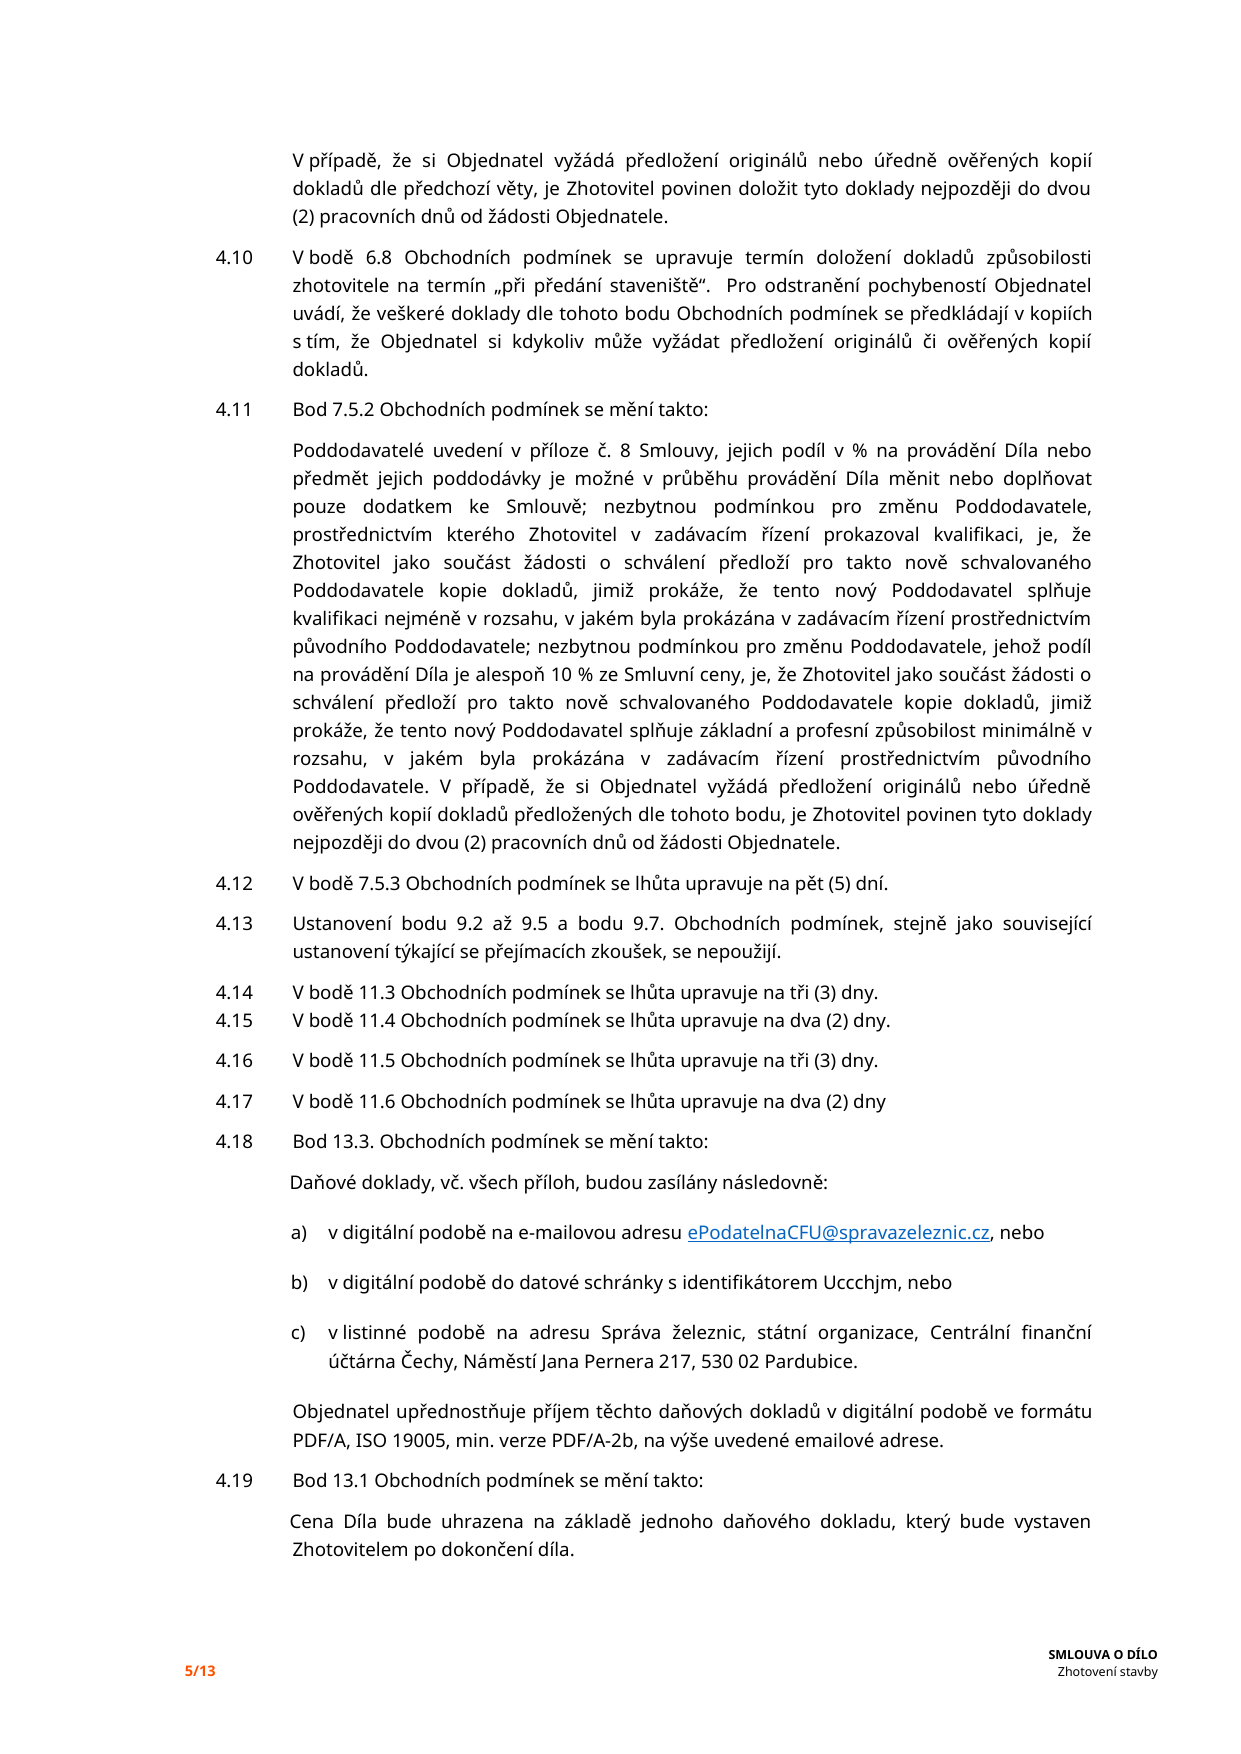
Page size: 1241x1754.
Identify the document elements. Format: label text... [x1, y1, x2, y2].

text V bodě 11.6 Obchodních podmínek se lhůta upravuje na dva (2) dny [216, 1088, 1093, 1114]
list Cena Díla bude uhrazena na základě jednoho daňového dokladu, který bude vystaven Zhotovitelem po dokončení díla. [289, 1508, 1093, 1561]
text Poddodavatelé uvedení v příloze č. 8 Smlouvy, jejich podíl v % na provádění Díla nebo předmět jejich poddodávky je možné v průběhu provádění Díla měnit nebo doplňovat pouze dodatkem ke Smlouvě; nezbytnou podmínkou pro změnu Poddodavatele, prostřednictvím kterého Zhotovitel v zadávacím řízení prokazoval kvalifikaci, je, že Zhotovitel jako součást žádosti o schválení předloží pro takto nově schvalovaného Poddodavatele kopie dokladů, jimiž prokáže, že tento nový Poddodavatel splňuje kvalifikaci nejméně v rozsahu, v jakém byla prokázána v zadávacím řízení prostřednictvím původního Poddodavatele; nezbytnou podmínkou pro změnu Poddodavatele, jehož podíl na provádění Díla je alespoň 10 % ze Smluvní ceny, je, že Zhotovitel jako součást žádosti o schválení předloží pro takto nově schvalovaného Poddodavatele kopie dokladů, jimiž prokáže, že tento nový Poddodavatel splňuje základní a profesní způsobilost minimálně v rozsahu, v jakém byla prokázána v zadávacím řízení prostřednictvím původního Poddodavatele. V případě, že si Objednatel vyžádá předložení originálů nebo úředně ověřených kopií dokladů předložených dle tohoto bodu, je Zhotovitel povinen tyto doklady nejpozději do dvou (2) pracovních dnů od žádosti Objednatele. [292, 437, 1093, 855]
text V bodě 11.5 Obchodních podmínek se lhůta upravuje na tři (3) dny. [216, 1048, 1093, 1073]
text V bodě 11.3 Obchodních podmínek se lhůta upravuje na tři (3) dny. [216, 979, 1093, 1004]
text V bodě 6.8 Obchodních podmínek se upravuje termín doložení dokladů způsobilosti zhotovitele na termín „při předání staveniště“. Pro odstranění pochybeností Objednatel uvádí, že veškeré doklady dle tohoto bodu Obchodních podmínek se předkládají v kopiích s tím, že Objednatel si kdykoliv může vyžádat předložení originálů či ověřených kopií dokladů. [216, 244, 1093, 382]
text Daňové doklady, vč. všech příloh, budou zasílány následovně: [216, 1169, 1093, 1195]
text Ustanovení bodu 9.2 až 9.5 a bodu 9.7. Obchodních podmínek, stejně jako související ustanovení týkající se přejímacích zkoušek, se nepoužijí. [216, 911, 1093, 964]
text V bodě 11.4 Obchodních podmínek se lhůta upravuje na dva (2) dny. [216, 1007, 1093, 1033]
list Bod 13.1 Obchodních podmínek se mění takto: [216, 1467, 1093, 1493]
text Bod 7.5.2 Obchodních podmínek se mění takto: [216, 397, 1093, 422]
list v digitální podobě do datové schránky s identifikátorem Uccchjm, nebo [291, 1269, 1093, 1295]
text V bodě 7.5.3 Obchodních podmínek se lhůta upravuje na pět (5) dní. [216, 870, 1093, 896]
list Objednatel upřednostňuje příjem těchto daňových dokladů v digitální podobě ve formátu PDF/A, ISO 19005, min. verze PDF/A-2b, na výše uvedené emailové adrese. [292, 1399, 1093, 1452]
list v listinné podobě na adresu Správa železnic, státní organizace, Centrální finanční účtárna Čechy, Náměstí Jana Pernera 217, 530 02 Pardubice. [291, 1319, 1093, 1374]
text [292, 147, 1093, 229]
list Bod 13.3. Obchodních podmínek se mění takto: [216, 1129, 1093, 1154]
list v digitální podobě na e-mailovou adresu ePodatelnaCFU@spravazeleznic.cz, nebo [291, 1219, 1093, 1245]
